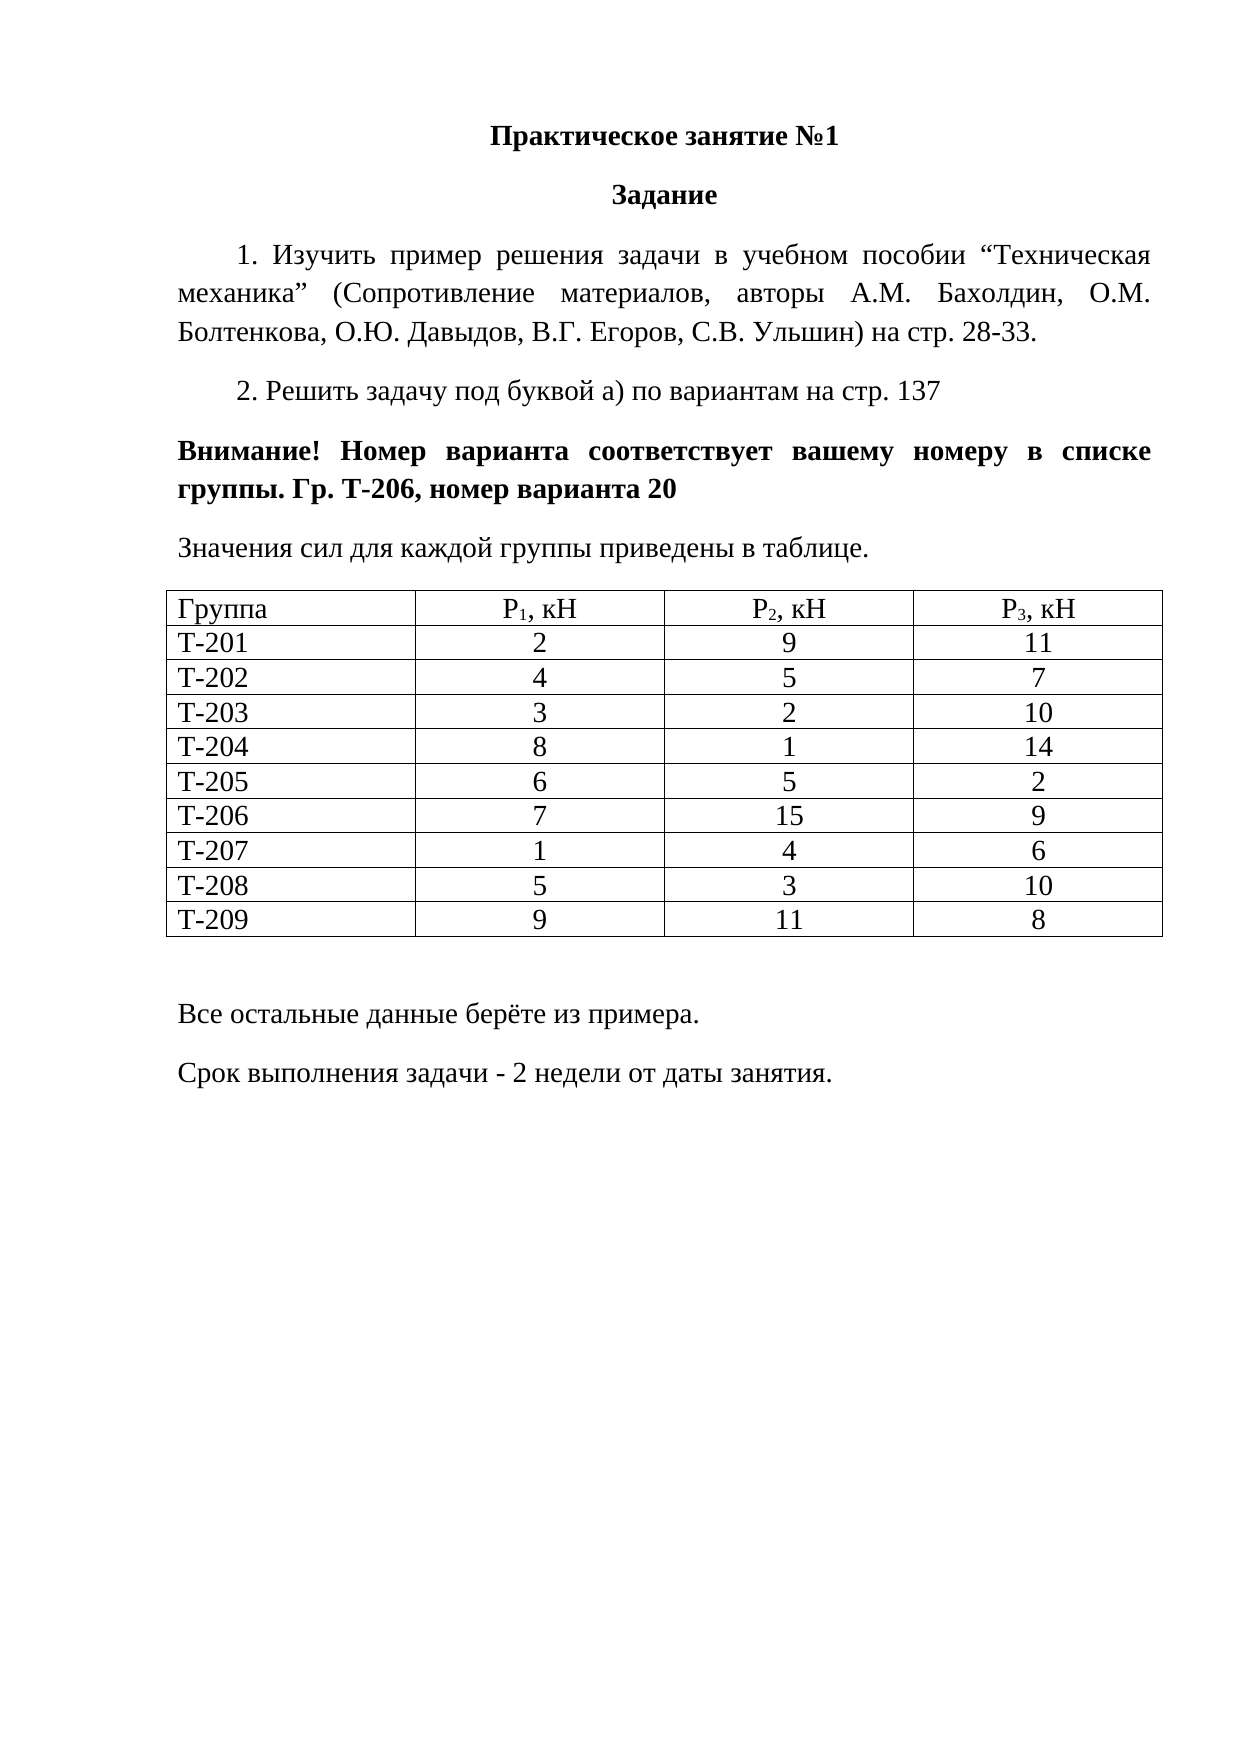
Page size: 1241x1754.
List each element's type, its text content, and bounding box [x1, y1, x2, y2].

table_cell 1 [416, 833, 664, 867]
table_cell 2 [416, 626, 664, 659]
table_cell 7 [914, 660, 1162, 694]
table_cell 4 [665, 833, 913, 867]
text Все остальные данные берёте из примера. [177, 996, 1152, 1030]
text 2. Решить задачу под буквой а) по вариантам на стр. 137 [177, 373, 1152, 407]
table_cell Т-207 [167, 833, 415, 867]
table_cell 2 [665, 695, 913, 728]
text Внимание! Номер варианта соответствует вашему номеру в списке группы. Гр. Т-206, номер варианта 20 [177, 433, 1152, 505]
table_cell 3 [416, 695, 664, 728]
table_cell 5 [416, 868, 664, 901]
table_cell Т-206 [167, 799, 415, 832]
table_header Р3, кН [914, 591, 1162, 624]
table_cell 6 [914, 833, 1162, 867]
table_cell 9 [665, 626, 913, 659]
table_header Р1, кН [416, 591, 664, 624]
table_cell 5 [665, 660, 913, 694]
table_cell 3 [665, 868, 913, 901]
text 1. Изучить пример решения задачи в учебном пособии “Техническая механика” (Сопротивление материалов, авторы А.М. Бахолдин, О.М. Болтенкова, О.Ю. Давыдов, В.Г. Егоров, С.В. Ульшин) на стр. 28-33. [177, 237, 1152, 347]
table_cell 11 [914, 626, 1162, 659]
table_cell Т-205 [167, 764, 415, 797]
table_cell 8 [914, 902, 1162, 936]
table_cell 8 [416, 729, 664, 763]
table_cell 15 [665, 799, 913, 832]
table_cell 10 [914, 868, 1162, 901]
table_cell Т-203 [167, 695, 415, 728]
table_cell 9 [416, 902, 664, 936]
table_cell Т-202 [167, 660, 415, 694]
table_cell 10 [914, 695, 1162, 728]
table_cell 4 [416, 660, 664, 694]
table_cell 11 [665, 902, 913, 936]
table_header Р2, кН [665, 591, 913, 624]
table_cell Т-201 [167, 626, 415, 659]
table_header Группа [167, 591, 415, 624]
table_cell 6 [416, 764, 664, 797]
table_cell Т-208 [167, 868, 415, 901]
table_cell 9 [914, 799, 1162, 832]
text Практическое занятие №1 [177, 118, 1152, 152]
table_cell Т-209 [167, 902, 415, 936]
table_cell 14 [914, 729, 1162, 763]
table_cell 1 [665, 729, 913, 763]
table_cell 7 [416, 799, 664, 832]
table_cell Т-204 [167, 729, 415, 763]
table_cell 5 [665, 764, 913, 797]
text Значения сил для каждой группы приведены в таблице. [177, 531, 1152, 564]
text Срок выполнения задачи - 2 недели от даты занятия. [177, 1056, 1152, 1089]
text Задание [177, 177, 1152, 211]
table_cell 2 [914, 764, 1162, 797]
